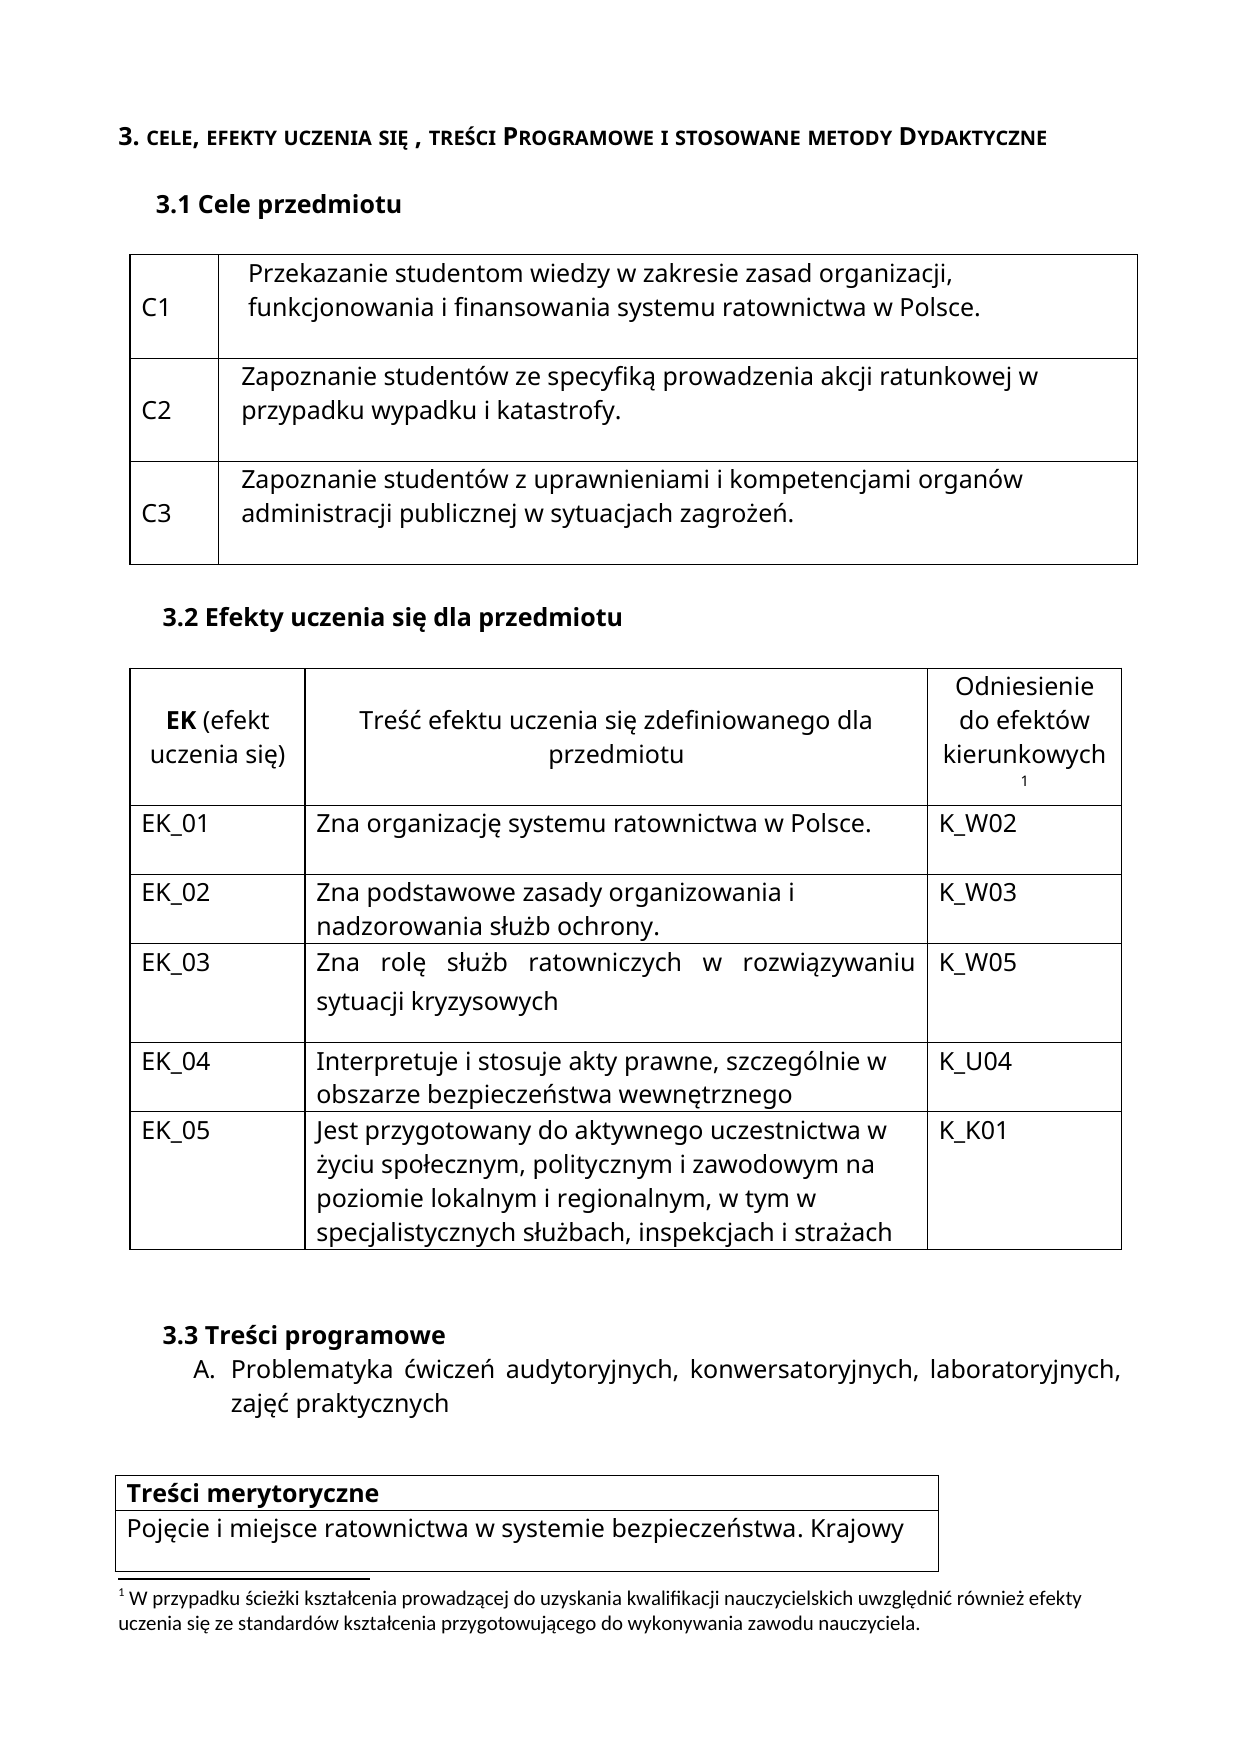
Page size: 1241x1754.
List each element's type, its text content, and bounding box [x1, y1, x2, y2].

table_cell EK_04 [131, 1043, 304, 1111]
text 3.1 Cele przedmiotu [156, 186, 1122, 220]
list 3.3 Treści programowe [162, 1318, 1122, 1352]
table_header EK (efekt uczenia się) [131, 669, 304, 805]
table_cell K_W03 [928, 875, 1121, 943]
table_cell K_W02 [928, 806, 1121, 874]
table_header Przekazanie studentom wiedzy w zakresie zasad organizacji, funkcjonowania i finansowania systemu ratownictwa w Polsce. [219, 255, 1137, 358]
text 3. cele, efekty uczenia się , treści Programowe i stosowane metody Dydaktyczne [118, 118, 1122, 152]
list Problematyka ćwiczeń audytoryjnych, konwersatoryjnych, laboratoryjnych, zajęć praktycznych [193, 1352, 1122, 1420]
table_cell K_W05 [928, 944, 1121, 1042]
table_cell EK_01 [131, 806, 304, 874]
table_cell Zna podstawowe zasady organizowania i nadzorowania służb ochrony. [306, 875, 927, 943]
table_cell Zna organizację systemu ratownictwa w Polsce. [306, 806, 927, 874]
table_cell Jest przygotowany do aktywnego uczestnictwa w życiu społecznym, politycznym i zawodowym na poziomie lokalnym i regionalnym, w tym w specjalistycznych służbach, inspekcjach i strażach [306, 1112, 927, 1248]
table_cell K_K01 [928, 1112, 1121, 1248]
table_cell K_U04 [928, 1043, 1121, 1111]
table_cell EK_05 [131, 1112, 304, 1248]
text 3.2 Efekty uczenia się dla przedmiotu [162, 599, 1122, 633]
table_cell C3 [131, 462, 218, 564]
table_cell [219, 462, 1137, 564]
table_cell Interpretuje i stosuje akty prawne, szczególnie w obszarze bezpieczeństwa wewnętrznego [306, 1043, 927, 1111]
table_cell EK_03 [131, 944, 304, 1042]
table_header Odniesienie do efektów kierunkowych [928, 669, 1121, 805]
table_cell EK_02 [131, 875, 304, 943]
table_cell Zna rolę służb ratowniczych w rozwiązywaniu sytuacji kryzysowych [306, 944, 927, 1042]
table_cell [219, 359, 1137, 461]
table_header Treści merytoryczne [116, 1476, 938, 1510]
table_header C1 [131, 255, 218, 358]
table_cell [116, 1511, 938, 1571]
table_cell C2 [131, 359, 218, 461]
table_header Treść efektu uczenia się zdefiniowanego dla przedmiotu [306, 669, 927, 805]
